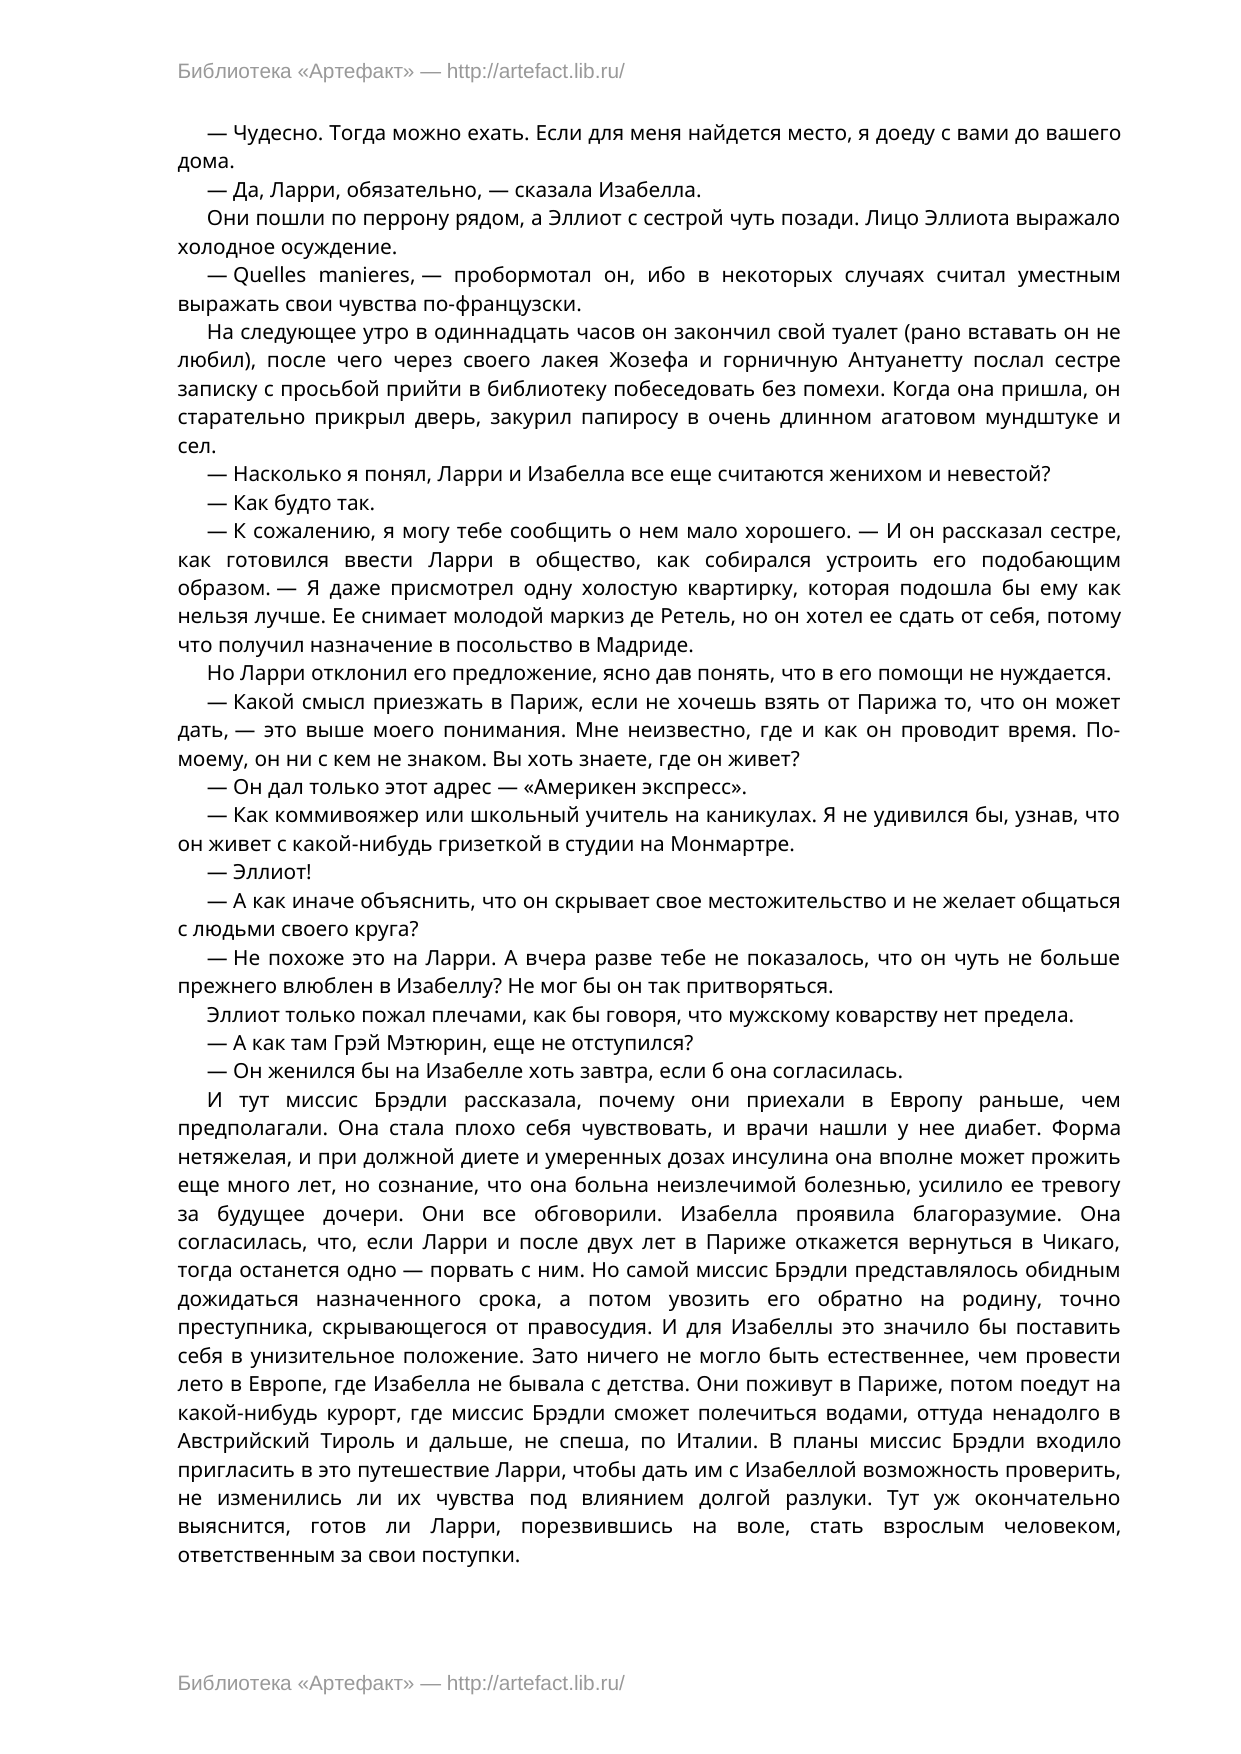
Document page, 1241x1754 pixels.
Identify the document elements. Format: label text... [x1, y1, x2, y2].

text Эллиот только пожал плечами, как бы говоря, что мужскому коварству нет предела. [177, 1000, 1122, 1028]
text Они пошли по перрону рядом, а Эллиот с сестрой чуть позади. Лицо Эллиота выражало холодное осуждение. [177, 203, 1122, 260]
text На следующее утро в одиннадцать часов он закончил свой туалет (рано вставать он не любил), после чего через своего лакея Жозефа и горничную Антуанетту послал сестре записку с просьбой прийти в библиотеку побеседовать без помехи. Когда она пришла, он старательно прикрыл дверь, закурил папиросу в очень длинном агатовом мундштуке и сел. [177, 317, 1122, 459]
text — А как иначе объяснить, что он скрывает свое местожительство и не желает общаться с людьми своего круга? [177, 886, 1122, 943]
text — Да, Ларри, обязательно, — сказала Изабелла. [177, 175, 1122, 203]
text И тут миссис Брэдли рассказала, почему они приехали в Европу раньше, чем предполагали. Она стала плохо себя чувствовать, и врачи нашли у нее диабет. Форма нетяжелая, и при должной диете и умеренных дозах инсулина она вполне может прожить еще много лет, но сознание, что она больна неизлечимой болезнью, усилило ее тревогу за будущее дочери. Они все обговорили. Изабелла проявила благоразумие. Она согласилась, что, если Ларри и после двух лет в Париже откажется вернуться в Чикаго, тогда останется одно — порвать с ним. Но самой миссис Брэдли представлялось обидным дожидаться назначенного срока, а потом увозить его обратно на родину, точно преступника, скрывающегося от правосудия. И для Изабеллы это значило бы поставить себя в унизительное положение. Зато ничего не могло быть естественнее, чем провести лето в Европе, где Изабелла не бывала с детства. Они поживут в Париже, потом поедут на какой-нибудь курорт, где миссис Брэдли сможет полечиться водами, оттуда ненадолго в Австрийский Тироль и дальше, не спеша, по Италии. В планы миссис Брэдли входило пригласить в это путешествие Ларри, чтобы дать им с Изабеллой возможность проверить, не изменились ли их чувства под влиянием долгой разлуки. Тут уж окончательно выяснится, готов ли Ларри, порезвившись на воле, стать взрослым человеком, ответственным за свои поступки. [177, 1085, 1122, 1568]
text — Quelles manieres, — пробормотал он, ибо в некоторых случаях считал уместным выражать свои чувства по-французски. [177, 260, 1122, 317]
text — Он женился бы на Изабелле хоть завтра, если б она согласилась. [177, 1057, 1122, 1085]
text — Какой смысл приезжать в Париж, если не хочешь взять от Парижа то, что он может дать, — это выше моего понимания. Мне неизвестно, где и как он проводит время. По-моему, он ни с кем не знаком. Вы хоть знаете, где он живет? [177, 687, 1122, 772]
text — Чудесно. Тогда можно ехать. Если для меня найдется место, я доеду с вами до вашего дома. [177, 118, 1122, 175]
text — Как коммивояжер или школьный учитель на каникулах. Я не удивился бы, узнав, что он живет с какой-нибудь гризеткой в студии на Монмартре. [177, 801, 1122, 857]
text — А как там Грэй Мэтюрин, еще не отступился? [177, 1028, 1122, 1057]
text — Он дал только этот адрес — «Америкен экспресс». [177, 772, 1122, 801]
text — К сожалению, я могу тебе сообщить о нем мало хорошего. — И он рассказал сестре, как готовился ввести Ларри в общество, как собирался устроить его подобающим образом. — Я даже присмотрел одну холостую квартирку, которая подошла бы ему как нельзя лучше. Ее снимает молодой маркиз де Ретель, но он хотел ее сдать от себя, потому что получил назначение в посольство в Мадриде. [177, 516, 1122, 658]
text — Как будто так. [177, 488, 1122, 516]
text — Насколько я понял, Ларри и Изабелла все еще считаются женихом и невестой? [177, 459, 1122, 488]
text Но Ларри отклонил его предложение, ясно дав понять, что в его помощи не нуждается. [177, 658, 1122, 687]
text — Не похоже это на Ларри. А вчера разве тебе не показалось, что он чуть не больше прежнего влюблен в Изабеллу? Не мог бы он так притворяться. [177, 943, 1122, 1000]
text — Эллиот! [177, 857, 1122, 886]
